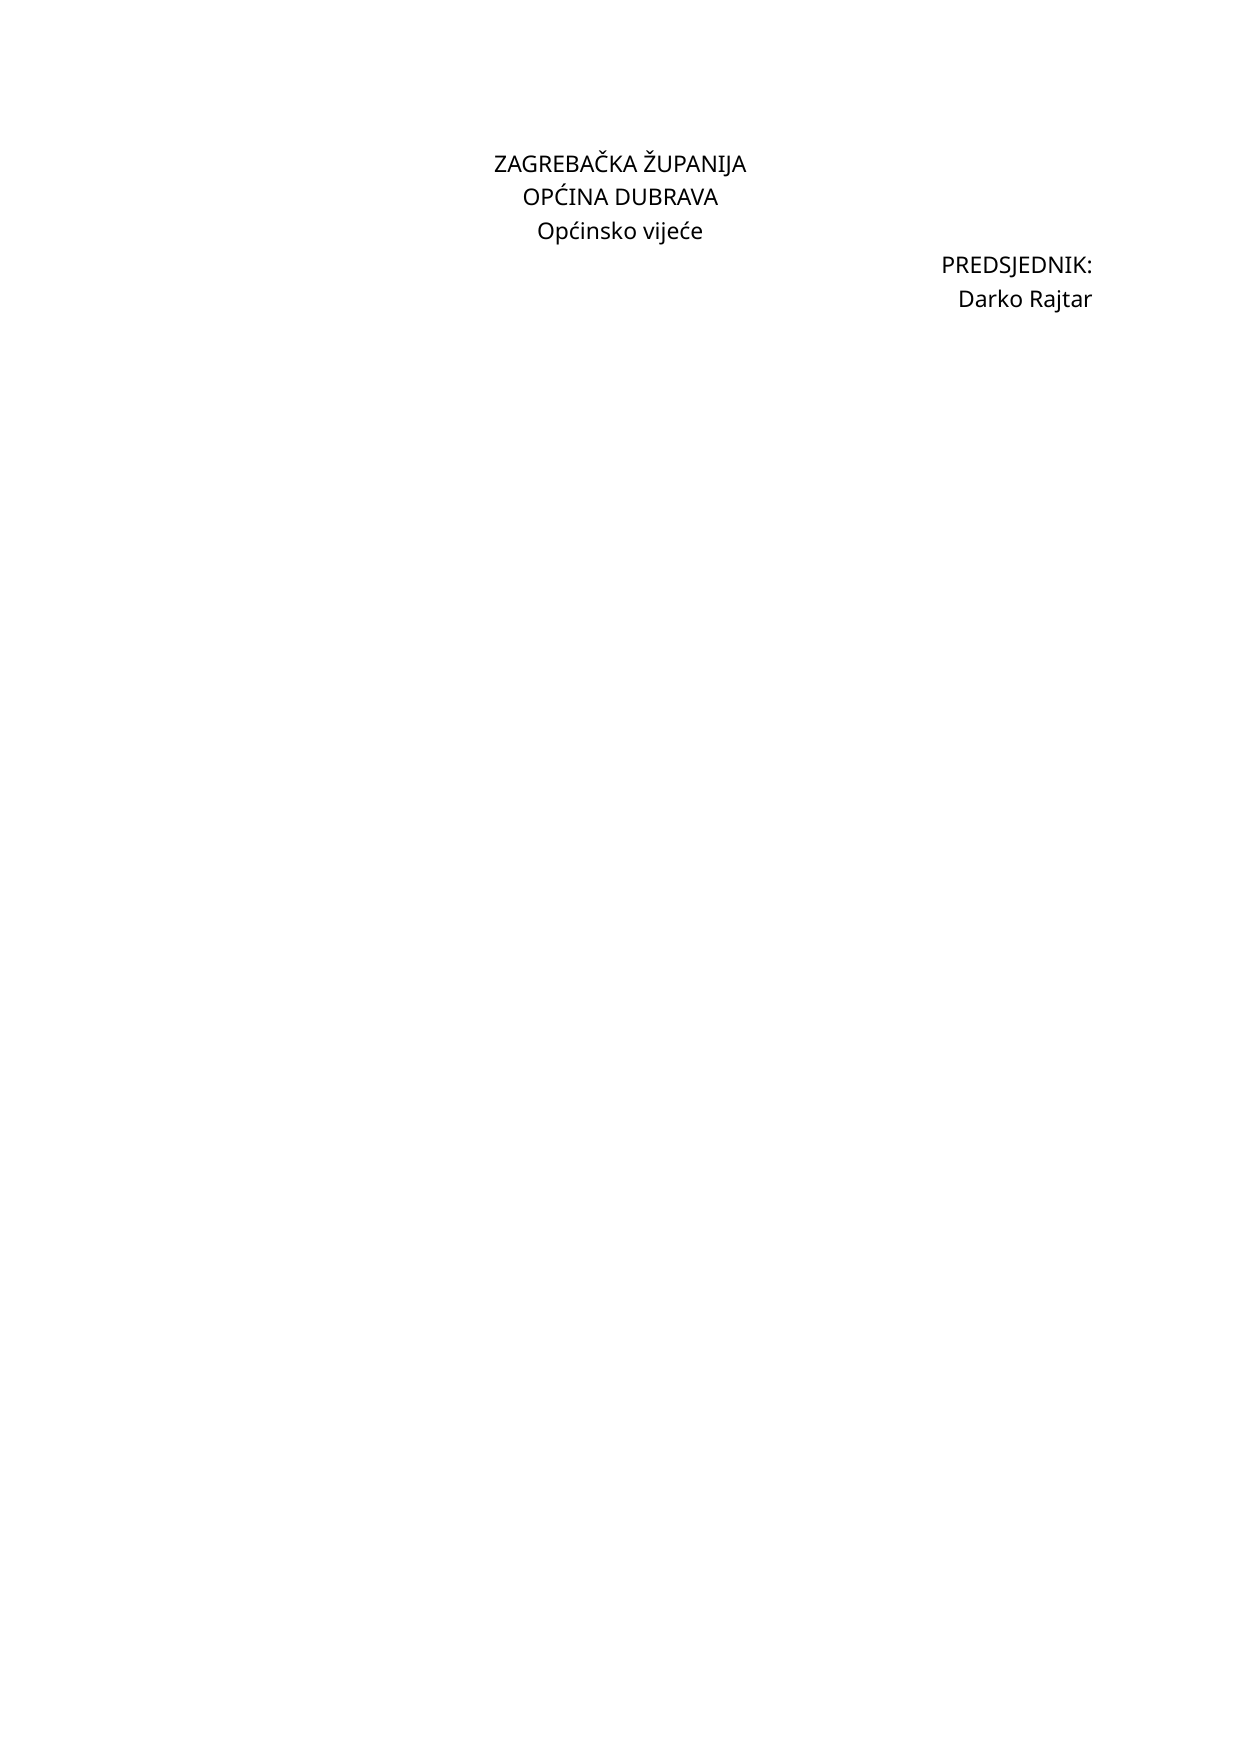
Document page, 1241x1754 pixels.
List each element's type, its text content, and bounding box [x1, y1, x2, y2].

text PREDSJEDNIK: [148, 249, 1093, 280]
text ZAGREBAČKA ŽUPANIJA [148, 148, 1093, 179]
text Darko Rajtar [148, 283, 1093, 314]
text OPĆINA DUBRAVA [148, 181, 1093, 213]
text Općinsko vijeće [148, 215, 1093, 246]
